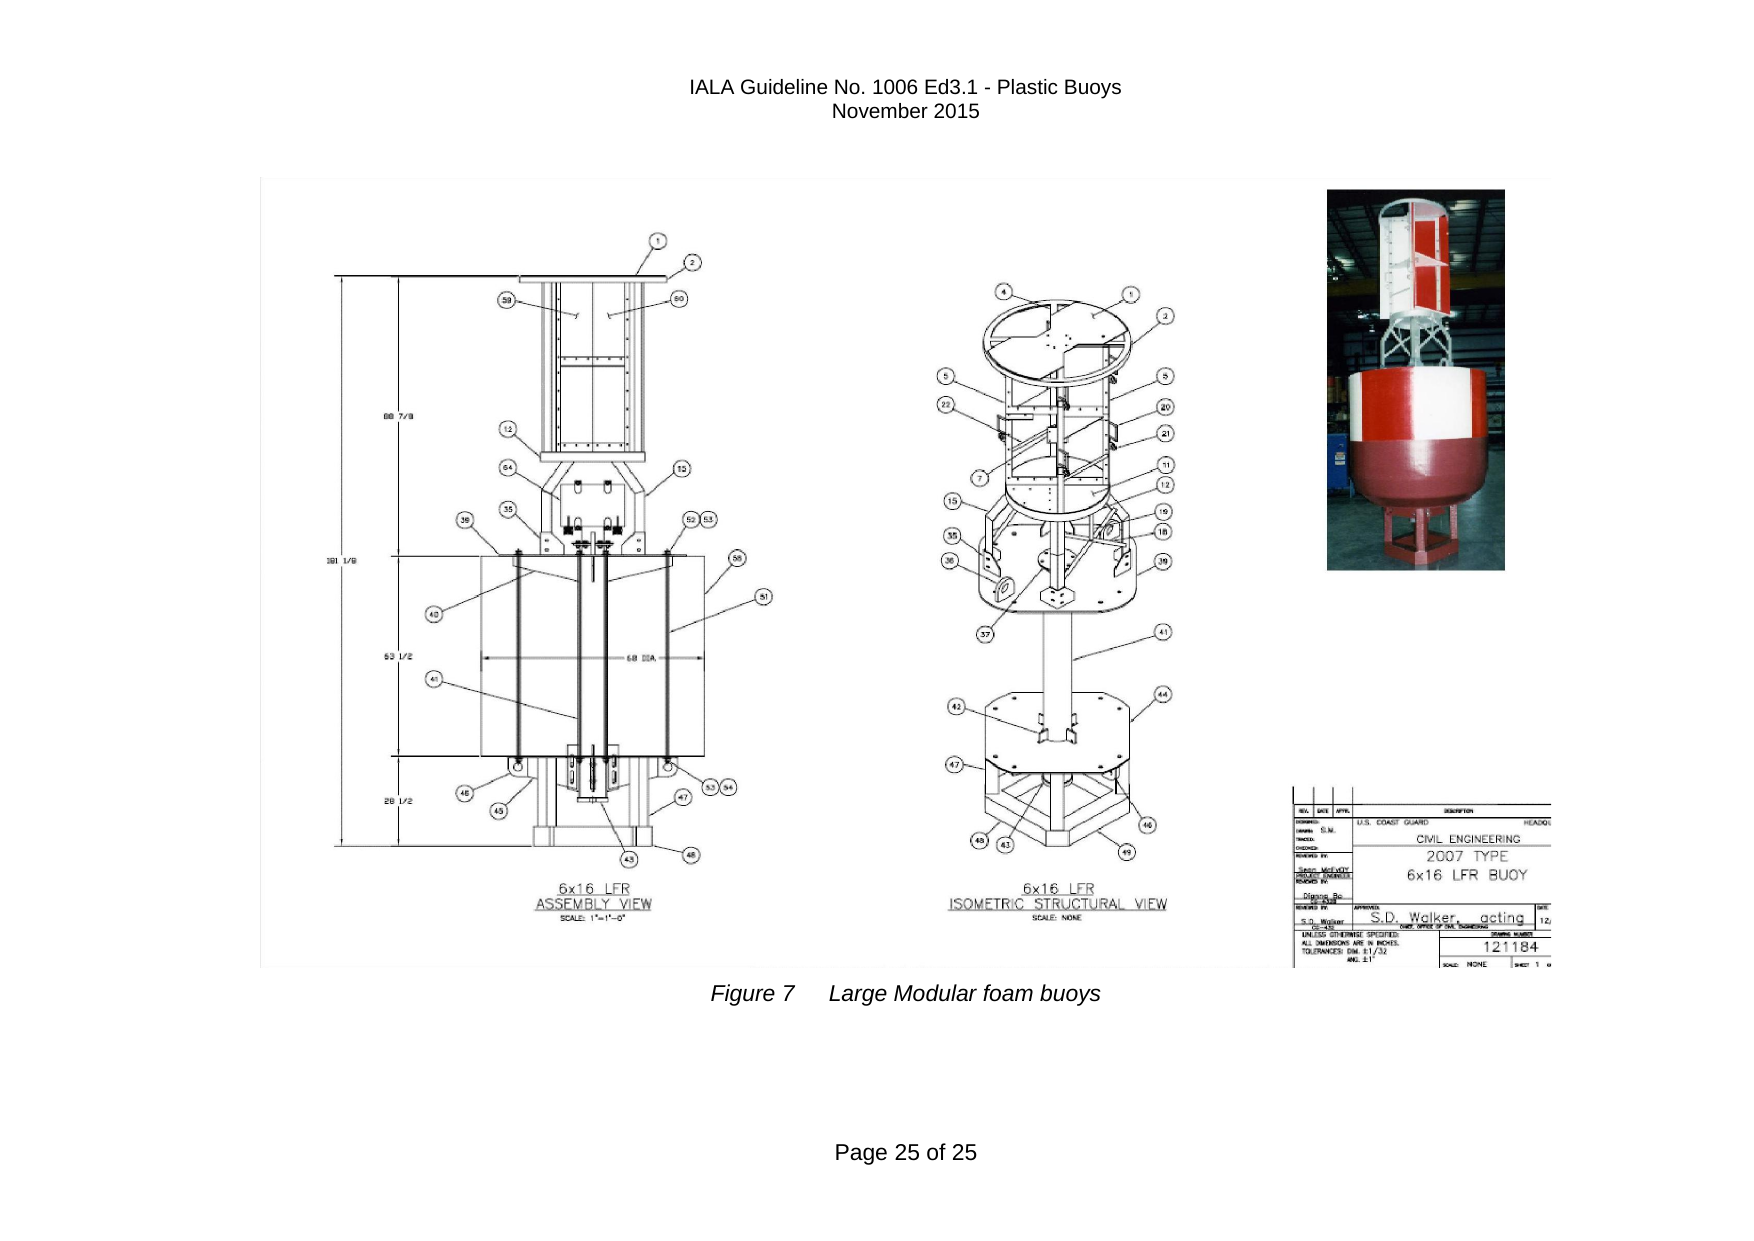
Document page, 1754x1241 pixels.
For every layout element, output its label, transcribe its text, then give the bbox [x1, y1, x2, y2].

picture [260, 177, 1552, 968]
text Large Modular foam buoys [147, 980, 1664, 1006]
